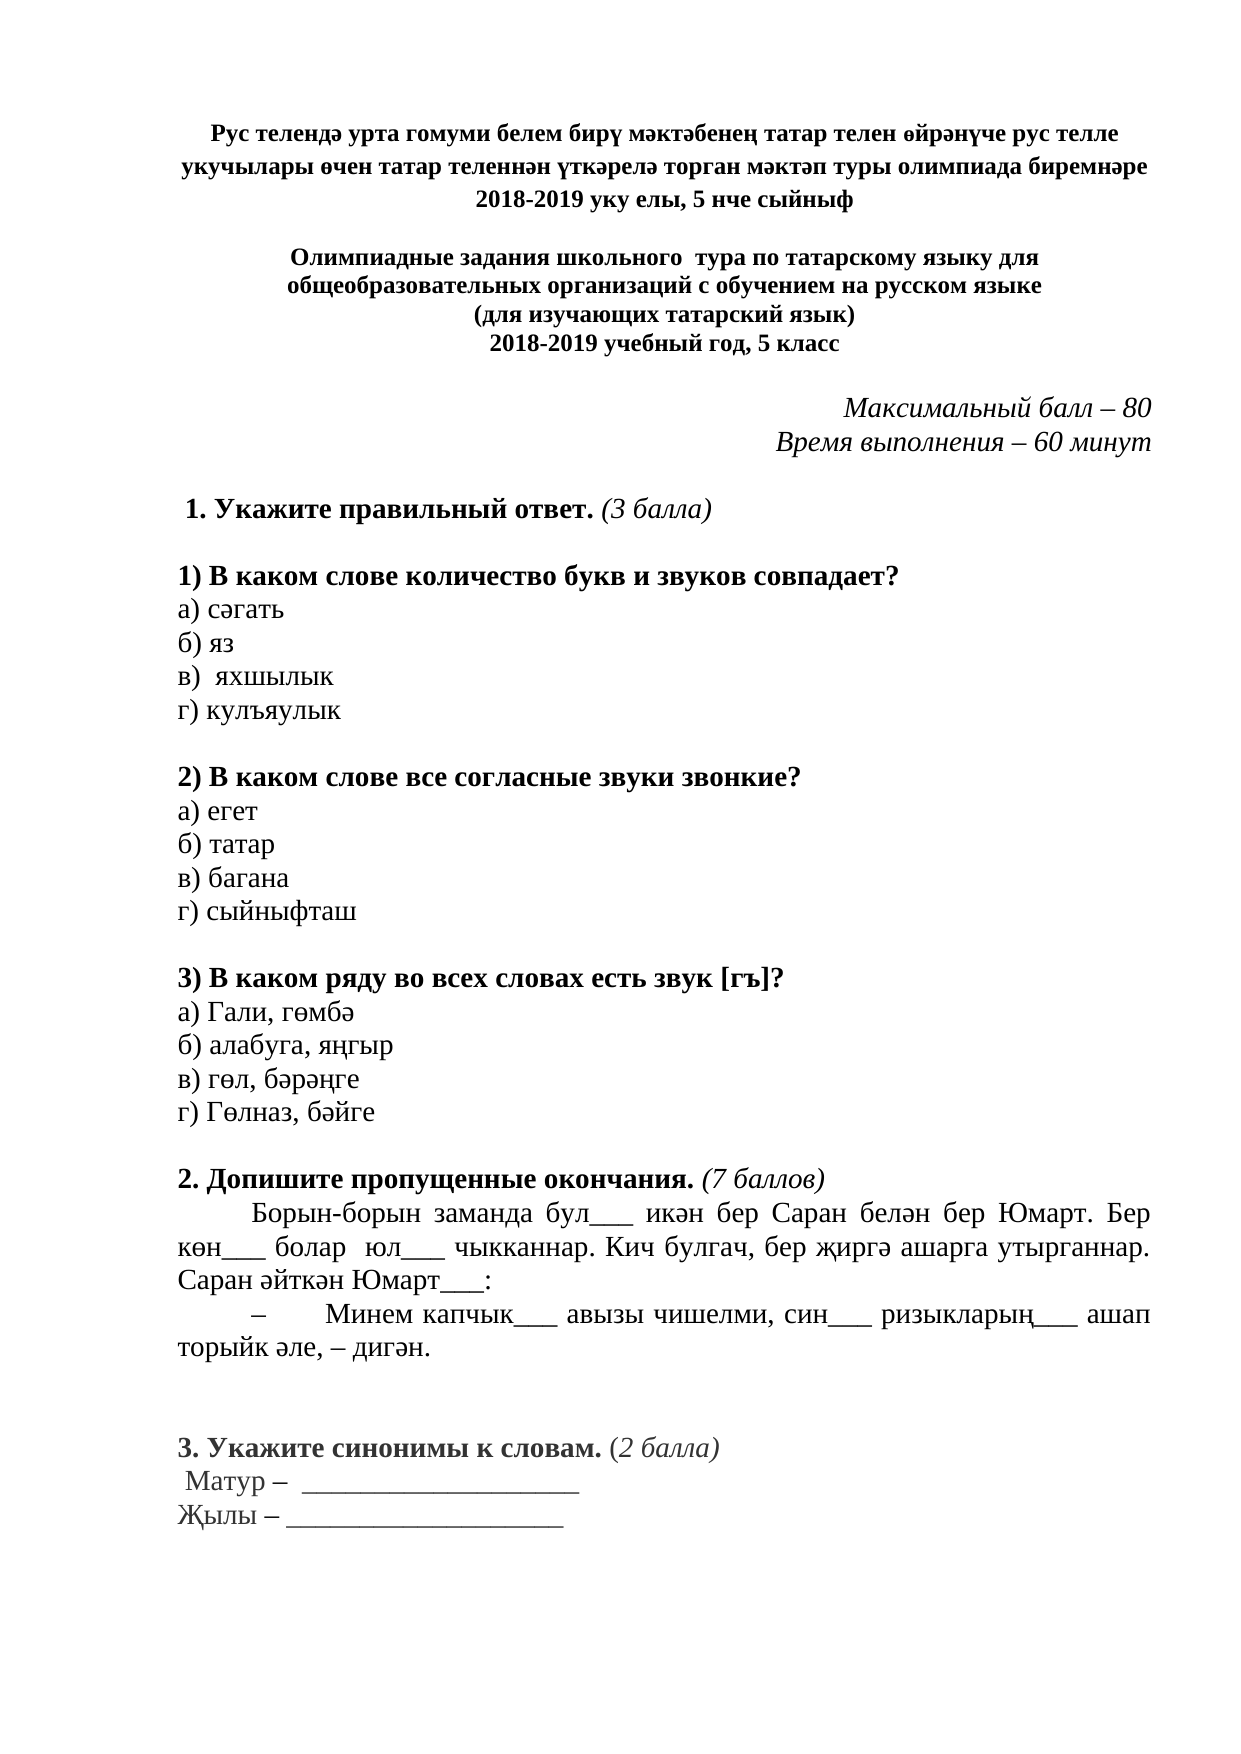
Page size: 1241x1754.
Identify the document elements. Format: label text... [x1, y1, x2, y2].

text 1) В каком слове количество букв и звуков совпадает? [177, 558, 1152, 591]
text 2018-2019 учебный год, 5 класс [177, 328, 1152, 357]
text а) Гали, гөмбә [177, 994, 1152, 1027]
text г) Гөлназ, бәйге [177, 1094, 1152, 1128]
text Җылы – ___________________ [177, 1497, 1152, 1531]
text Матур – ___________________ [177, 1463, 1152, 1497]
text г) сыйныфташ [177, 893, 1152, 927]
text б) алабуга, яңгыр [177, 1027, 1152, 1061]
text в) яхшылык [177, 658, 1152, 692]
text 3. Укажите синонимы к словам. (2 балла) [177, 1430, 1152, 1463]
text б) татар [177, 826, 1152, 860]
text в) гөл, бәрәңге [177, 1061, 1152, 1094]
list Минем капчык___ авызы чишелми, син___ ризыкларың___ ашап торыйк әле, – дигән. [177, 1296, 1152, 1363]
text 1. Укажите правильный ответ. (3 балла) [177, 491, 1152, 524]
text б) яз [177, 625, 1152, 658]
text Максимальный балл – 80 [177, 390, 1152, 424]
text Время выполнения – 60 минут [177, 424, 1152, 457]
text а) сәгать [177, 591, 1152, 625]
text (для изучающих татарский язык) [177, 299, 1152, 328]
text 3) В каком ряду во всех словах есть звук [гъ]? [177, 960, 1152, 994]
text Борын-борын заманда бул___ икән бер Саран белән бер Юмарт. Бер көн___ болар юл___ чыкканнар. Кич булгач, бер җиргә ашарга утырганнар. Саран әйткән Юмарт___: [177, 1195, 1152, 1296]
text 2) В каком слове все согласные звуки звонкие? [177, 759, 1152, 793]
text 2018-2019 уку елы, 5 нче сыйныф [177, 184, 1152, 213]
text г) кулъяулык [177, 692, 1152, 726]
text в) багана [177, 860, 1152, 893]
text Рус телендә урта гомуми белем бирү мәктәбенең татар телен өйрәнүче рус телле укучылары өчен татар теленнән үткәрелә торган мәктәп туры олимпиада биремнәре [177, 118, 1152, 180]
text 2. Допишите пропущенные окончания. (7 баллов) [177, 1162, 1152, 1195]
text Олимпиадные задания школьного тура по татарскому языку для общеобразовательных организаций с обучением на русском языке [177, 242, 1152, 299]
text а) егет [177, 793, 1152, 826]
